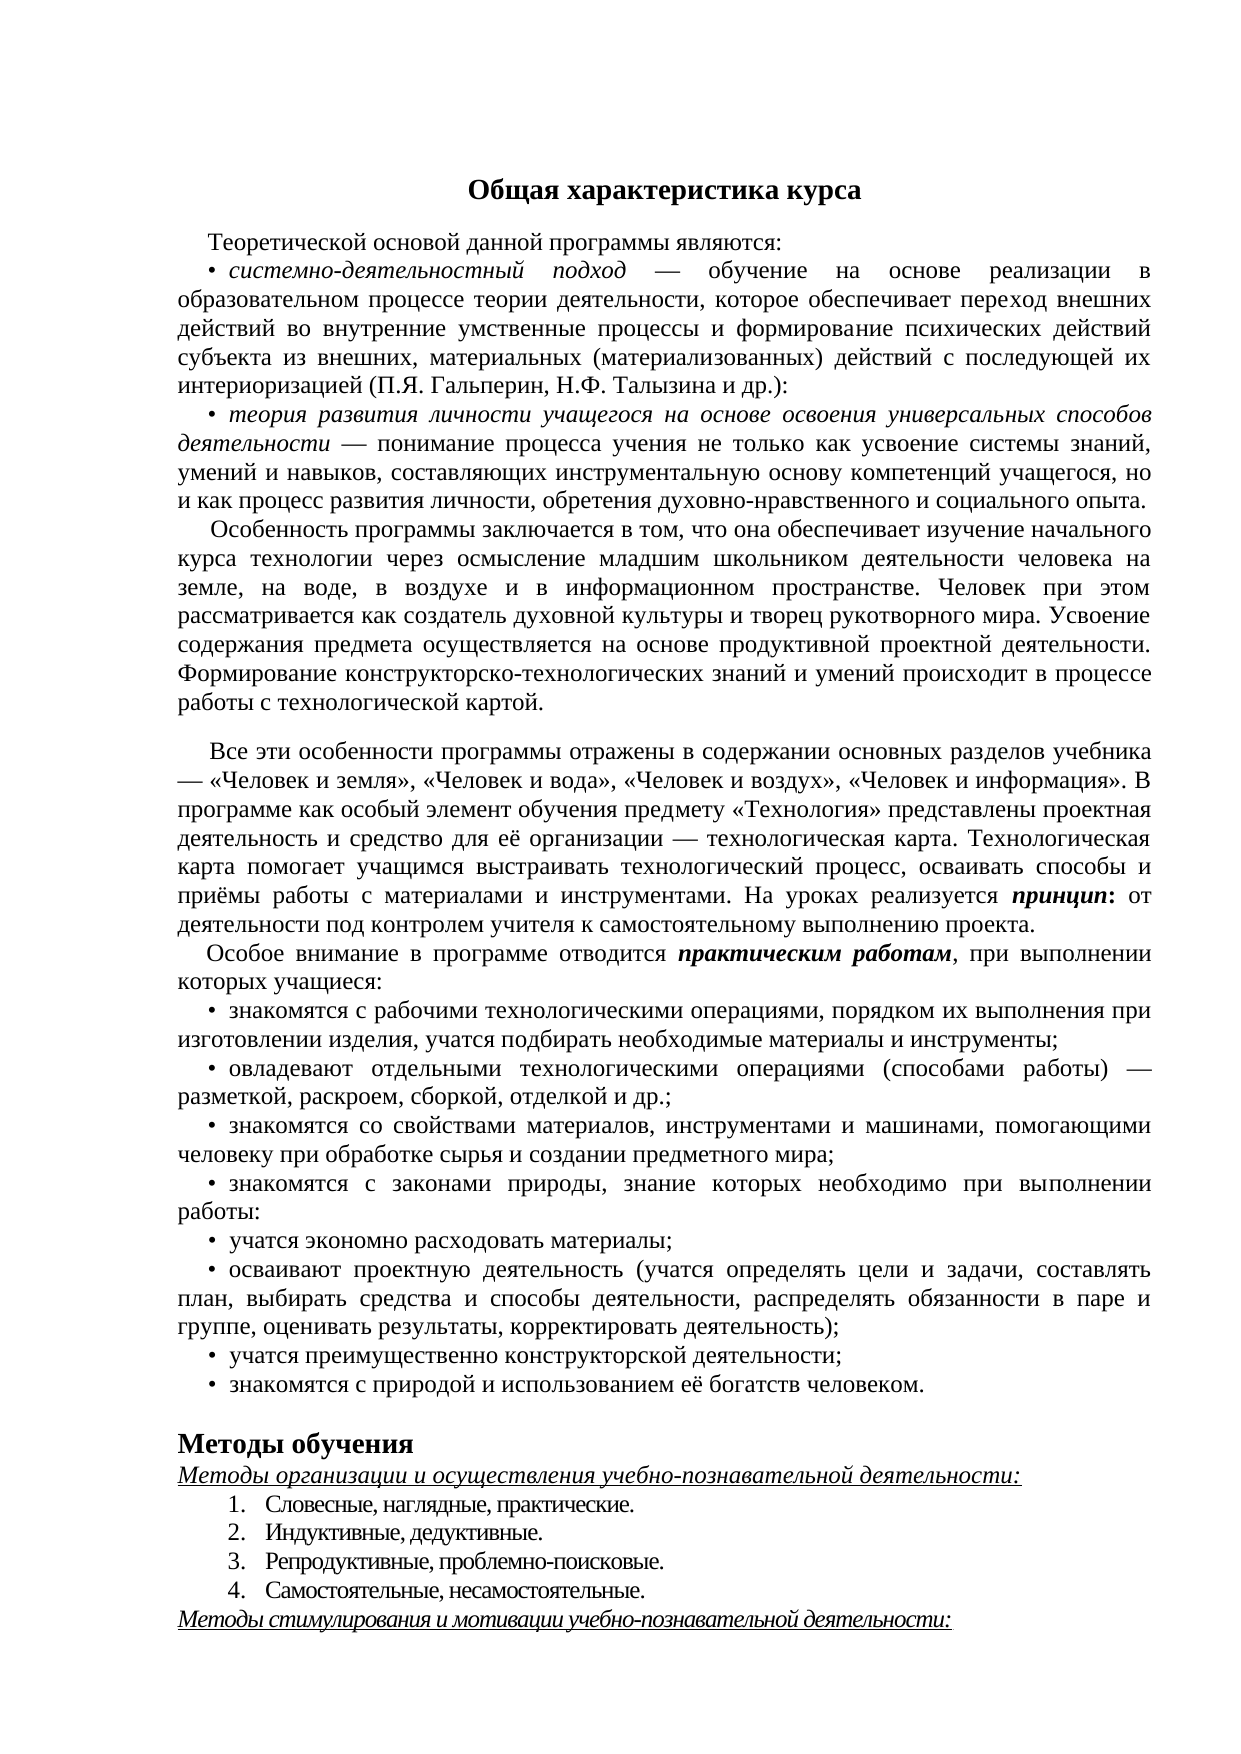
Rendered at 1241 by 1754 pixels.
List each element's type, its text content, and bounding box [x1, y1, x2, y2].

list знакомятся с природой и использованием её богатств человеком. [208, 1369, 1152, 1398]
list осваивают проектную деятельность (учатся определять цели и задачи, составлять план, выбирать средства и способы деятельности, распределять обязанности в паре и группе, оценивать результаты, корректировать деятельность); [177, 1254, 1152, 1340]
text Методы обучения [177, 1426, 1152, 1460]
list учатся преимущественно конструкторской деятельности; [208, 1340, 1152, 1369]
list знакомятся со свойствами материалов, инструментами и машинами, помогающими человеку при обработке сырья и создании предметного мира; [177, 1110, 1152, 1168]
text Общая характеристика курса [177, 172, 1152, 206]
list знакомятся с рабочими технологическими операциями, порядком их выполнения при изготовлении изделия, учатся подбирать необходимые материалы и инструменты; [177, 995, 1152, 1053]
list теория развития личности учащегося на основе освоения универсальных способов деятельности — понимание процесса учения не только как усвоение системы знаний, умений и навыков, составляющих инструментальную основу компетенций учащегося, но и как процесс развития личности, обретения духовно-нравственного и социального опыта. [177, 399, 1152, 514]
text Методы организации и осуществления учебно-познавательной деятельности: [177, 1460, 1152, 1489]
text Все эти особенности программы отражены в содержании основных разделов учебника — «Человек и земля», «Человек и вода», «Человек и воздух», «Человек и информация». В программе как особый элемент обучения предмету «Технология» представлены проектная деятельность и средство для её организации — технологическая карта. Технологическая карта помогает учащимся выстраивать технологический процесс, осваивать способы и приёмы работы с материалами и инструментами. На уроках реализуется принцип: от деятельности под контролем учителя к самостоятельному выполнению проекта. [177, 736, 1152, 938]
text Теоретической основой данной программы являются: [207, 227, 1152, 256]
list Словесные, наглядные, практические. [227, 1489, 1152, 1517]
list овладевают отдельными технологическими операциями (способами работы) — разметкой, раскроем, сборкой, отделкой и др.; [177, 1053, 1152, 1110]
list системно-деятельностный подход — обучение на основе реализации в образовательном процессе теории деятельности, которое обеспечивает переход внешних действий во внутренние умственные процессы и формирование психических действий субъекта из внешних, материальных (материализованных) действий с последующей их интериоризацией (П.Я. Гальперин, Н.Ф. Талызина и др.): [177, 256, 1151, 399]
text Особое внимание в программе отводится практическим работам, при выполнении которых учащиеся: [177, 938, 1152, 995]
list знакомятся с законами природы, знание которых необходимо при выполнении работы: [177, 1168, 1152, 1225]
list Индуктивные, дедуктивные. [227, 1517, 1152, 1546]
list Репродуктивные, проблемно-поисковые. [227, 1546, 1152, 1575]
text Методы стимулирования и мотивации учебно-познавательной деятельности: [177, 1604, 1152, 1632]
list Самостоятельные, несамостоятельные. [227, 1575, 1152, 1604]
list учатся экономно расходовать материалы; [208, 1225, 1152, 1254]
text Особенность программы заключается в том, что она обеспечивает изучение начального курса технологии через осмысление младшим школьником деятельности человека на земле, на воде, в воздухе и в информационном пространстве. Человек при этом рассматривается как создатель духовной культуры и творец рукотворного мира. Усвоение содержания предмета осуществляется на основе продуктивной проектной деятельности. Формирование конструкторско-технологических знаний и умений происходит в процессе работы с технологической картой. [177, 514, 1152, 716]
